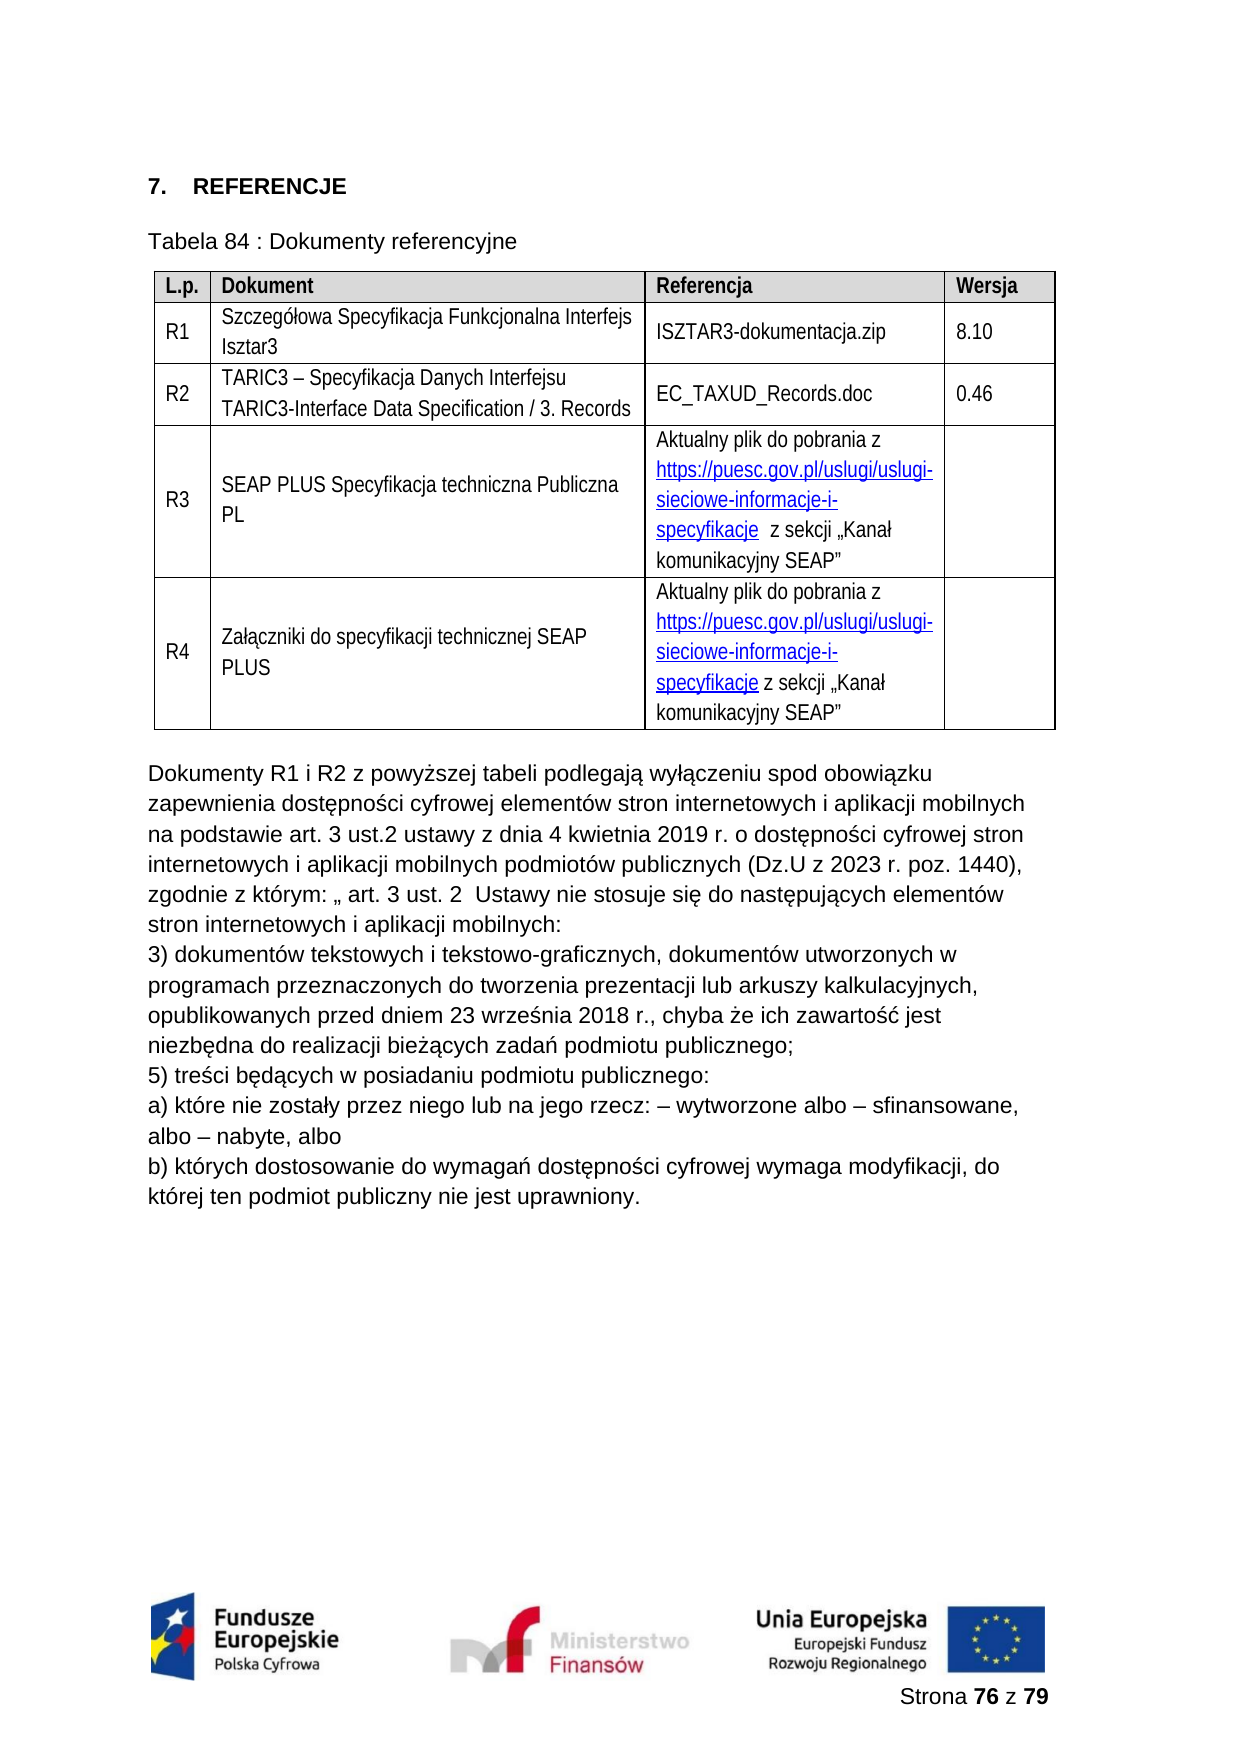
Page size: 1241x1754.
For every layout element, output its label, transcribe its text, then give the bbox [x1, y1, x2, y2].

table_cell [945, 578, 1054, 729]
text Tabela 84 : Dokumenty referencyjne [148, 228, 1048, 254]
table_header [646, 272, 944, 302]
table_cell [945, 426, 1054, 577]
text Dokumenty R1 i R2 z powyższej tabeli podlegają wyłączeniu spod obowiązku zapewnienia dostępności cyfrowej elementów stron internetowych i aplikacji mobilnych na podstawie art. 3 ust.2 ustawy z dnia 4 kwietnia 2019 r. o dostępności cyfrowej stron internetowych i aplikacji mobilnych podmiotów publicznych (Dz.U z 2023 r. poz. 1440), zgodnie z którym: „ art. 3 ust. 2 Ustawy nie stosuje się do następujących elementów stron internetowych i aplikacji mobilnych: [148, 760, 1048, 938]
text 3) dokumentów tekstowych i tekstowo-graficznych, dokumentów utworzonych w programach przeznaczonych do tworzenia prezentacji lub arkuszy kalkulacyjnych, opublikowanych przed dniem 23 września 2018 r., chyba że ich zawartość jest niezbędna do realizacji bieżących zadań podmiotu publicznego; [148, 941, 1048, 1058]
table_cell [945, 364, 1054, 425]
picture [147, 1589, 1049, 1683]
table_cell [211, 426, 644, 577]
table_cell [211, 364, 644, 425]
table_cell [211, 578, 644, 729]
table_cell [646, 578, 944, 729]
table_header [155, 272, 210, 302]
text b) których dostosowanie do wymagań dostępności cyfrowej wymaga modyfikacji, do której ten podmiot publiczny nie jest uprawniony. [148, 1153, 1048, 1209]
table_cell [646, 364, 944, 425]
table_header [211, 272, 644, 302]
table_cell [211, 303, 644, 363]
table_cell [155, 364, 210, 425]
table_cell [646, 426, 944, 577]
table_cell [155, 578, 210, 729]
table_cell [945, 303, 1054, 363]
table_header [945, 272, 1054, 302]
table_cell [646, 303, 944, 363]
text 5) treści będących w posiadaniu podmiotu publicznego: [148, 1062, 1048, 1089]
text a) które nie zostały przez niego lub na jego rzecz: – wytworzone albo – sfinansowane, albo – nabyte, albo [148, 1092, 1048, 1149]
subtitle Referencje [148, 173, 1048, 199]
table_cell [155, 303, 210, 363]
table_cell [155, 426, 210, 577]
